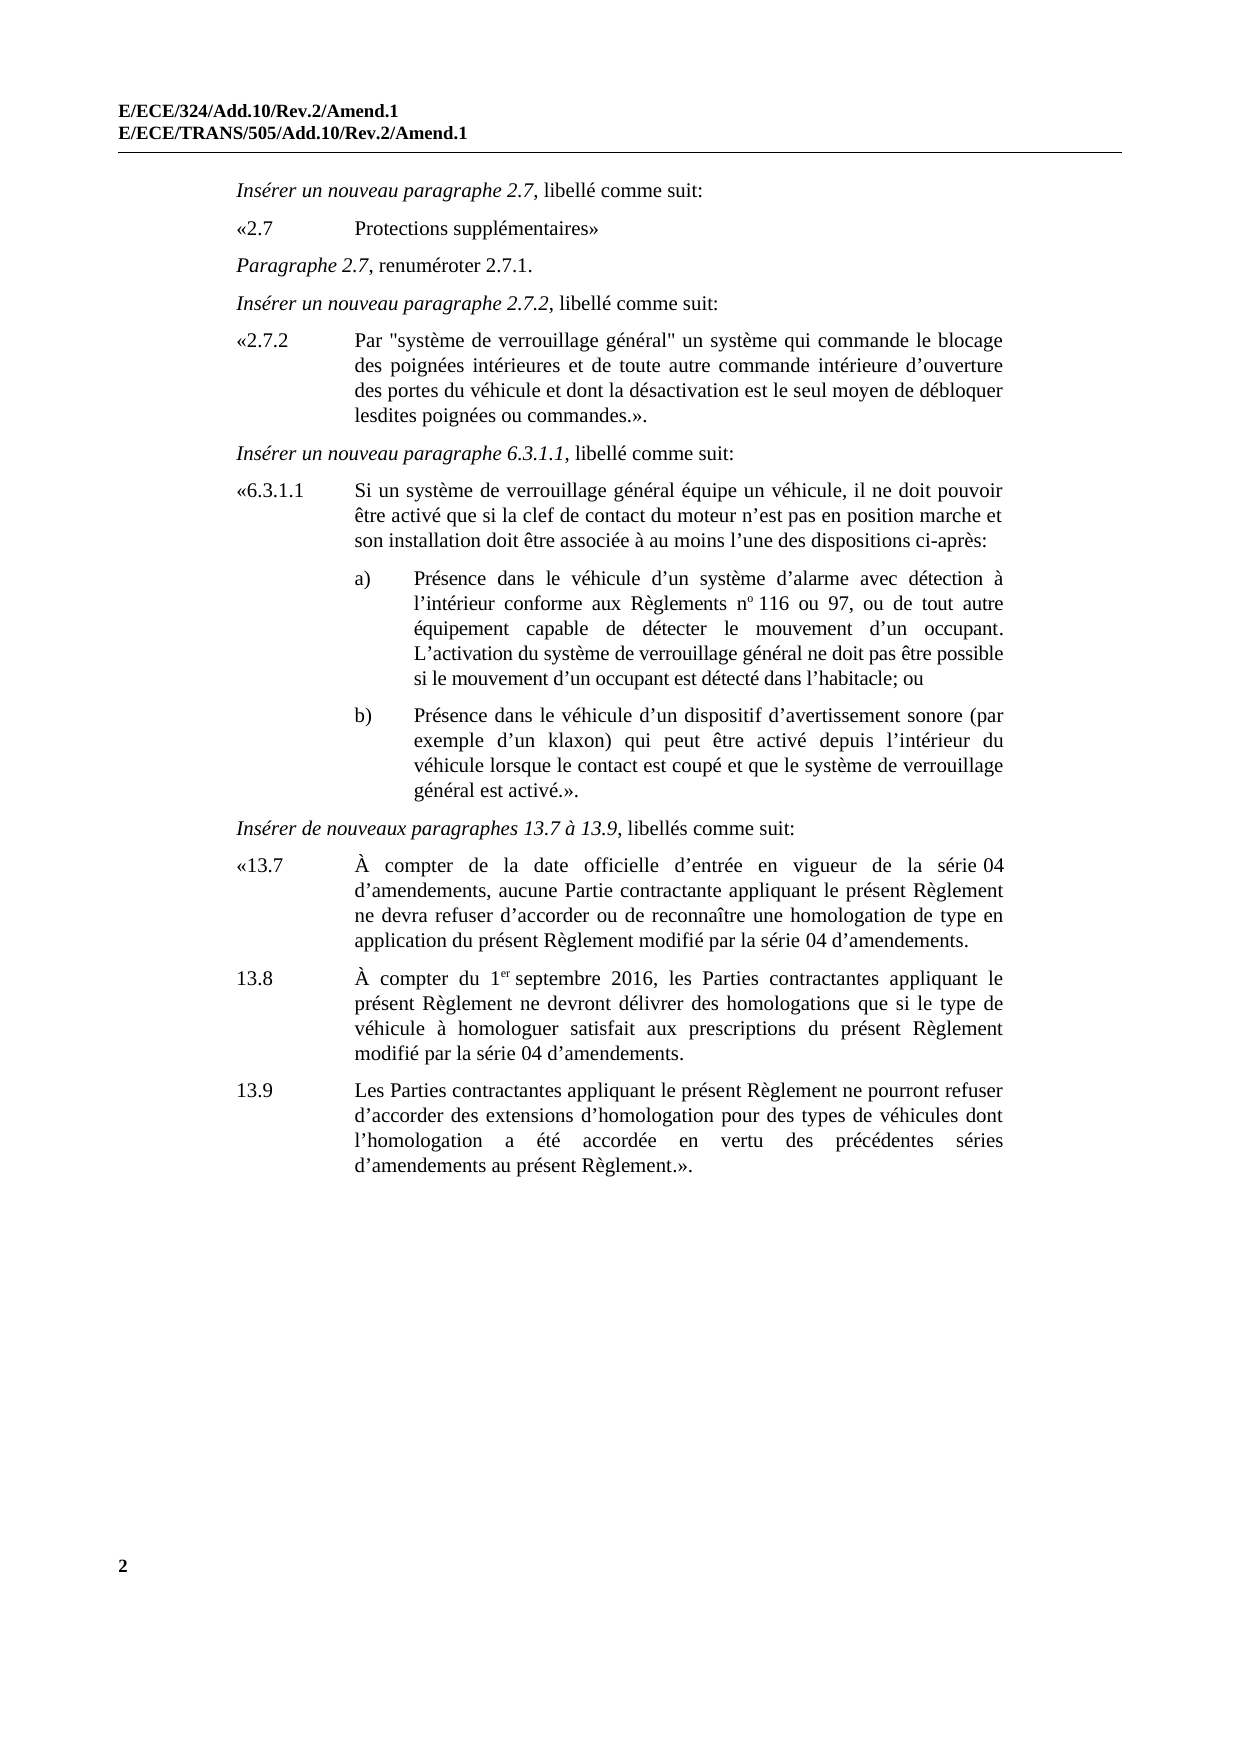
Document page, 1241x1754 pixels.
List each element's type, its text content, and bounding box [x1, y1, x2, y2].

text Insérer un nouveau paragraphe 2.7.2, libellé comme suit: [236, 290, 1004, 315]
text «2.7.2 Par "système de verrouillage général" un système qui commande le blocage des poignées intérieures et de toute autre commande intérieure d’ouverture des portes du véhicule et dont la désactivation est le seul moyen de débloquer lesdites poignées ou commandes.». [236, 327, 1004, 427]
text «2.7 Protections supplémentaires» [236, 215, 1004, 240]
text 13.8 À compter du 1er septembre 2016, les Parties contractantes appliquant le présent Règlement ne devront délivrer des homologations que si le type de véhicule à homologuer satisfait aux prescriptions du présent Règlement modifié par la série 04 d’amendements. [236, 965, 1004, 1065]
text Insérer un nouveau paragraphe 6.3.1.1, libellé comme suit: [236, 440, 1004, 465]
text Paragraphe 2.7, renuméroter 2.7.1. [236, 252, 1004, 277]
text 13.9 Les Parties contractantes appliquant le présent Règlement ne pourront refuser d’accorder des extensions d’homologation pour des types de véhicules dont l’homologation a été accordée en vertu des précédentes séries d’amendements au présent Règlement.». [236, 1077, 1004, 1177]
text «13.7 À compter de la date officielle d’entrée en vigueur de la série 04 d’amendements, aucune Partie contractante appliquant le présent Règlement ne devra refuser d’accorder ou de reconnaître une homologation de type en application du présent Règlement modifié par la série 04 d’amendements. [236, 852, 1004, 952]
text «6.3.1.1 Si un système de verrouillage général équipe un véhicule, il ne doit pouvoir être activé que si la clef de contact du moteur n’est pas en position marche et son installation doit être associée à au moins l’une des dispositions ci-après: [236, 477, 1004, 552]
text b) Présence dans le véhicule d’un dispositif d’avertissement sonore (par exemple d’un klaxon) qui peut être activé depuis l’intérieur du véhicule lorsque le contact est coupé et que le système de verrouillage général est activé.». [236, 702, 1004, 802]
text Insérer un nouveau paragraphe 2.7, libellé comme suit: [236, 177, 1004, 202]
text Insérer de nouveaux paragraphes 13.7 à 13.9, libellés comme suit: [236, 815, 1004, 840]
text a) Présence dans le véhicule d’un système d’alarme avec détection à l’intérieur conforme aux Règlements no 116 ou 97, ou de tout autre équipement capable de détecter le mouvement d’un occupant. L’activation du système de verrouillage général ne doit pas être possible si le mouvement d’un occupant est détecté dans l’habitacle; ou [236, 565, 1004, 690]
